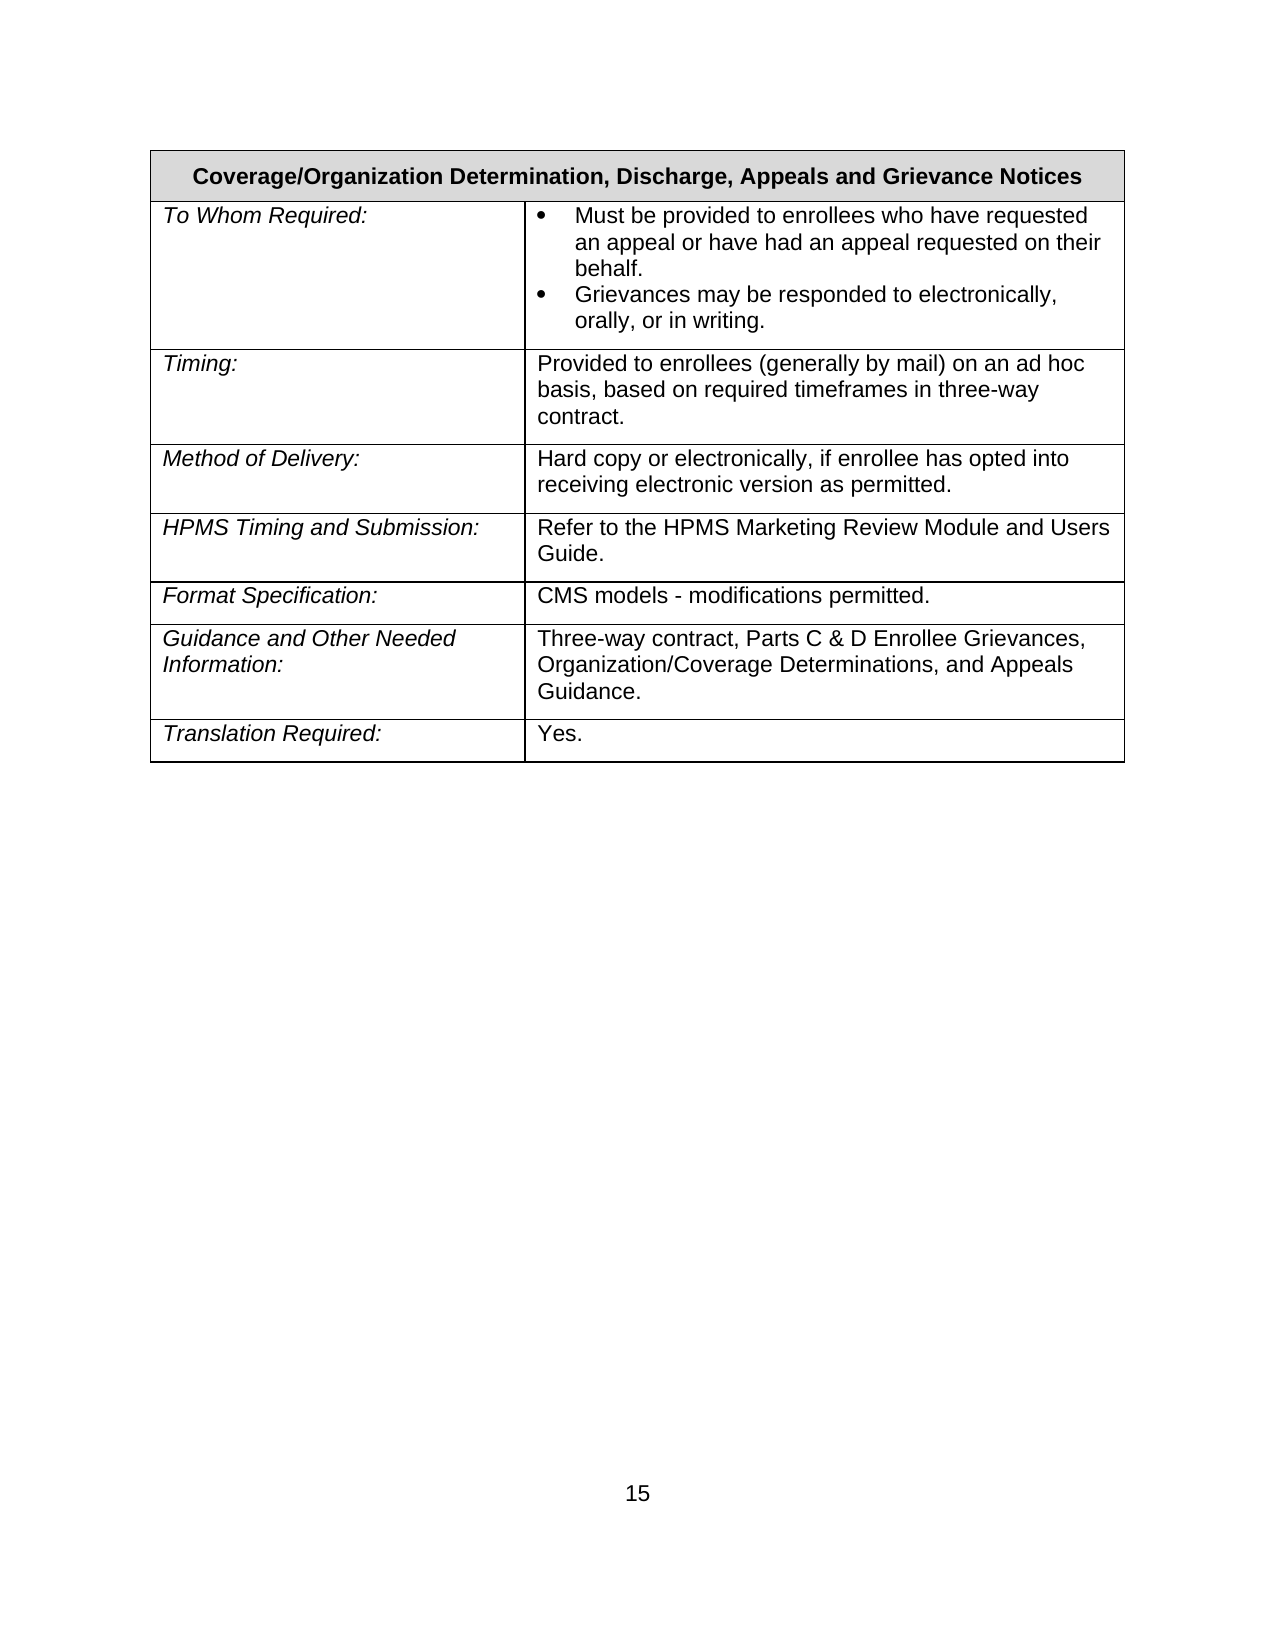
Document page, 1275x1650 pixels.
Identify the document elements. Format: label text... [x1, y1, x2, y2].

table_cell Three-way contract, Parts C & D Enrollee Grievances, Organization/Coverage Determinations, and Appeals Guidance. [526, 625, 1124, 719]
table_cell HPMS Timing and Submission: [151, 514, 524, 581]
table_cell Refer to the HPMS Marketing Review Module and Users Guide. [526, 514, 1124, 581]
table_cell Translation Required: [151, 720, 524, 761]
table_cell Timing: [151, 350, 524, 444]
table_header Coverage/Organization Determination, Discharge, Appeals and Grievance Notices [151, 151, 1124, 201]
table_cell Guidance and Other Needed Information: [151, 625, 524, 719]
table_cell CMS models - modifications permitted. [526, 583, 1124, 624]
table_cell Method of Delivery: [151, 445, 524, 513]
table_cell Must be provided to enrollees who have requested an appeal or have had an appeal requested on their behalf. Grievances may be responded to electronically, orally, or in writing. [526, 202, 1124, 349]
table_cell Hard copy or electronically, if enrollee has opted into receiving electronic version as permitted. [526, 445, 1124, 513]
table_cell Yes. [526, 720, 1124, 761]
table_cell Format Specification: [151, 583, 524, 624]
table_cell To Whom Required: [151, 202, 524, 349]
table_cell Provided to enrollees (generally by mail) on an ad hoc basis, based on required timeframes in three-way contract. [526, 350, 1124, 444]
